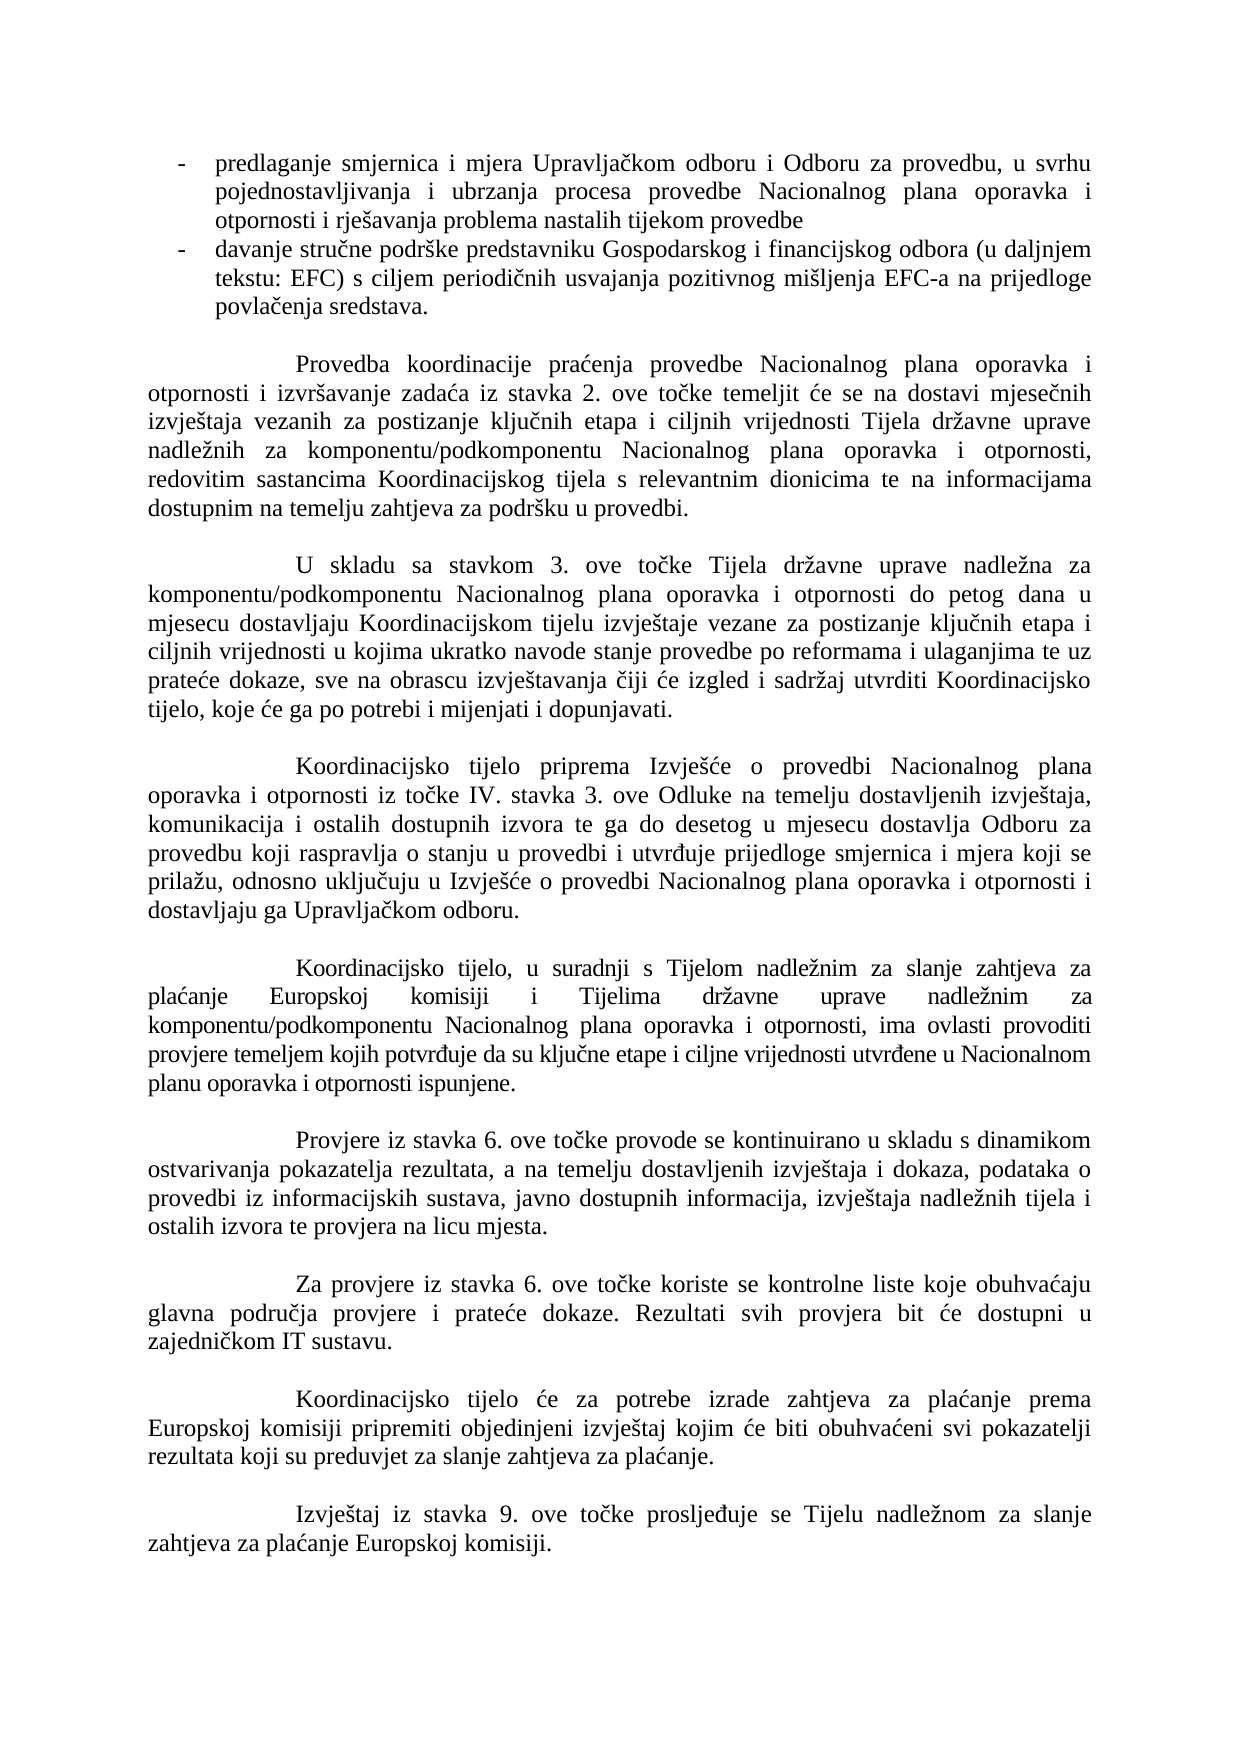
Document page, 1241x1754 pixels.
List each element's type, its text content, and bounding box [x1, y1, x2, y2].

text Koordinacijsko tijelo, u suradnji s Tijelom nadležnim za slanje zahtjeva za plaćanje Europskoj komisiji i Tijelima državne uprave nadležnim za komponentu/podkomponentu Nacionalnog plana oporavka i otpornosti, ima ovlasti provoditi provjere temeljem kojih potvrđuje da su ključne etape i ciljne vrijednosti utvrđene u Nacionalnom planu oporavka i otpornosti ispunjene. [148, 953, 1092, 1096]
text Izvještaj iz stavka 9. ove točke prosljeđuje se Tijelu nadležnom za slanje zahtjeva za plaćanje Europskoj komisiji. [148, 1499, 1092, 1556]
text Za provjere iz stavka 6. ove točke koriste se kontrolne liste koje obuhvaćaju glavna područja provjere i prateće dokaze. Rezultati svih provjera bit će dostupni u zajedničkom IT sustavu. [148, 1269, 1092, 1355]
list predlaganje smjernica i mjera Upravljačkom odboru i Odboru za provedbu, u svrhu pojednostavljivanja i ubrzanja procesa provedbe Nacionalnog plana oporavka i otpornosti i rješavanja problema nastalih tijekom provedbe [177, 148, 1092, 234]
text Koordinacijsko tijelo će za potrebe izrade zahtjeva za plaćanje prema Europskoj komisiji pripremiti objedinjeni izvještaj kojim će biti obuhvaćeni svi pokazatelji rezultata koji su preduvjet za slanje zahtjeva za plaćanje. [148, 1384, 1092, 1470]
text Provedba koordinacije praćenja provedbe Nacionalnog plana oporavka i otpornosti i izvršavanje zadaća iz stavka 2. ove točke temeljit će se na dostavi mjesečnih izvještaja vezanih za postizanje ključnih etapa i ciljnih vrijednosti Tijela državne uprave nadležnih za komponentu/podkomponentu Nacionalnog plana oporavka i otpornosti, redovitim sastancima Koordinacijskog tijela s relevantnim dionicima te na informacijama dostupnim na temelju zahtjeva za podršku u provedbi. [148, 349, 1092, 521]
list davanje stručne podrške predstavniku Gospodarskog i financijskog odbora (u daljnjem tekstu: EFC) s ciljem periodičnih usvajanja pozitivnog mišljenja EFC-a na prijedloge povlačenja sredstava. [177, 234, 1092, 320]
text Koordinacijsko tijelo priprema Izvješće o provedbi Nacionalnog plana oporavka i otpornosti iz točke IV. stavka 3. ove Odluke na temelju dostavljenih izvještaja, komunikacija i ostalih dostupnih izvora te ga do desetog u mjesecu dostavlja Odboru za provedbu koji raspravlja o stanju u provedbi i utvrđuje prijedloge smjernica i mjera koji se prilažu, odnosno uključuju u Izvješće o provedbi Nacionalnog plana oporavka i otpornosti i dostavljaju ga Upravljačkom odboru. [148, 751, 1092, 924]
text Provjere iz stavka 6. ove točke provode se kontinuirano u skladu s dinamikom ostvarivanja pokazatelja rezultata, a na temelju dostavljenih izvještaja i dokaza, podataka o provedbi iz informacijskih sustava, javno dostupnih informacija, izvještaja nadležnih tijela i ostalih izvora te provjera na licu mjesta. [148, 1125, 1092, 1240]
text U skladu sa stavkom 3. ove točke Tijela državne uprave nadležna za komponentu/podkomponentu Nacionalnog plana oporavka i otpornosti do petog dana u mjesecu dostavljaju Koordinacijskom tijelu izvještaje vezane za postizanje ključnih etapa i ciljnih vrijednosti u kojima ukratko navode stanje provedbe po reformama i ulaganjima te uz prateće dokaze, sve na obrascu izvještavanja čiji će izgled i sadržaj utvrditi Koordinacijsko tijelo, koje će ga po potrebi i mijenjati i dopunjavati. [148, 550, 1092, 723]
